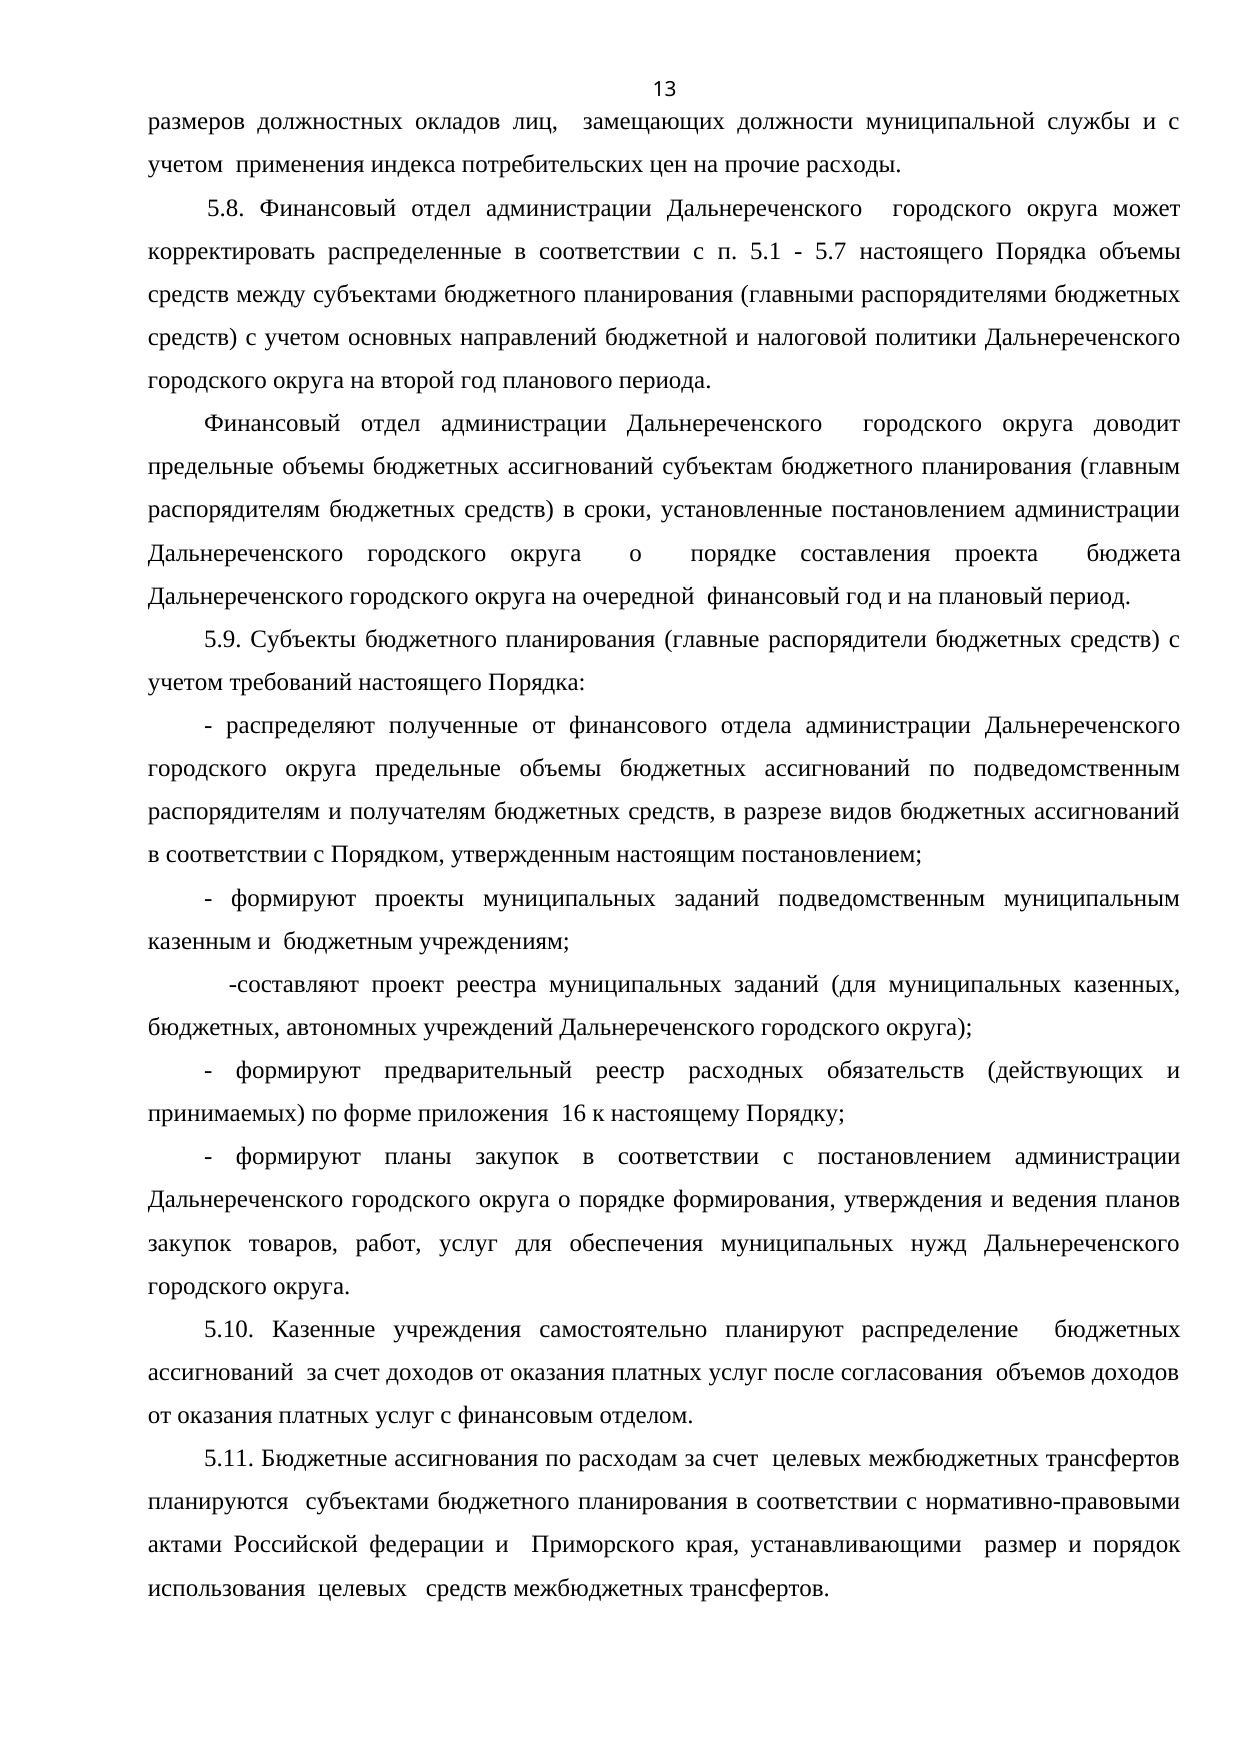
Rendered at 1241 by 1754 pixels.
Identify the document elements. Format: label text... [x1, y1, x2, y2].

text -составляют проект реестра муниципальных заданий (для муниципальных казенных, бюджетных, автономных учреждений Дальнереченского городского округа); [148, 969, 1181, 1041]
text - формируют проекты муниципальных заданий подведомственным муниципальным казенным и бюджетным учреждениям; [148, 883, 1181, 954]
text - формируют планы закупок в соответствии с постановлением администрации Дальнереченского городского округа о порядке формирования, утверждения и ведения планов закупок товаров, работ, услуг для обеспечения муниципальных нужд Дальнереченского городского округа. [148, 1141, 1181, 1299]
text Финансовый отдел администрации Дальнереченского городского округа доводит предельные объемы бюджетных ассигнований субъектам бюджетного планирования (главным распорядителям бюджетных средств) в сроки, установленные постановлением администрации Дальнереченского городского округа о порядке составления проекта бюджета Дальнереченского городского округа на очередной финансовый год и на плановый период. [148, 408, 1181, 609]
text - распределяют полученные от финансового отдела администрации Дальнереченского городского округа предельные объемы бюджетных ассигнований по подведомственным распорядителям и получателям бюджетных средств, в разрезе видов бюджетных ассигнований в соответствии с Порядком, утвержденным настоящим постановлением; [148, 710, 1181, 868]
text 5.10. Казенные учреждения самостоятельно планируют распределение бюджетных ассигнований за счет доходов от оказания платных услуг после согласования объемов доходов от оказания платных услуг с финансовым отделом. [148, 1314, 1181, 1429]
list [148, 106, 1181, 178]
text - формируют предварительный реестр расходных обязательств (действующих и принимаемых) по форме приложения 16 к настоящему Порядку; [148, 1055, 1181, 1127]
text 5.11. Бюджетные ассигнования по расходам за счет целевых межбюджетных трансфертов планируются субъектами бюджетного планирования в соответствии с нормативно-правовыми актами Российской федерации и Приморского края, устанавливающими размер и порядок использования целевых средств межбюджетных трансфертов. [148, 1443, 1181, 1601]
text 5.9. Субъекты бюджетного планирования (главные распорядители бюджетных средств) с учетом требований настоящего Порядка: [148, 624, 1181, 696]
list 5.8. Финансовый отдел администрации Дальнереченского городского округа может корректировать распределенные в соответствии с п. 5.1 - 5.7 настоящего Порядка объемы средств между субъектами бюджетного планирования (главными распорядителями бюджетных средств) с учетом основных направлений бюджетной и налоговой политики Дальнереченского городского округа на второй год планового периода. [148, 193, 1181, 394]
